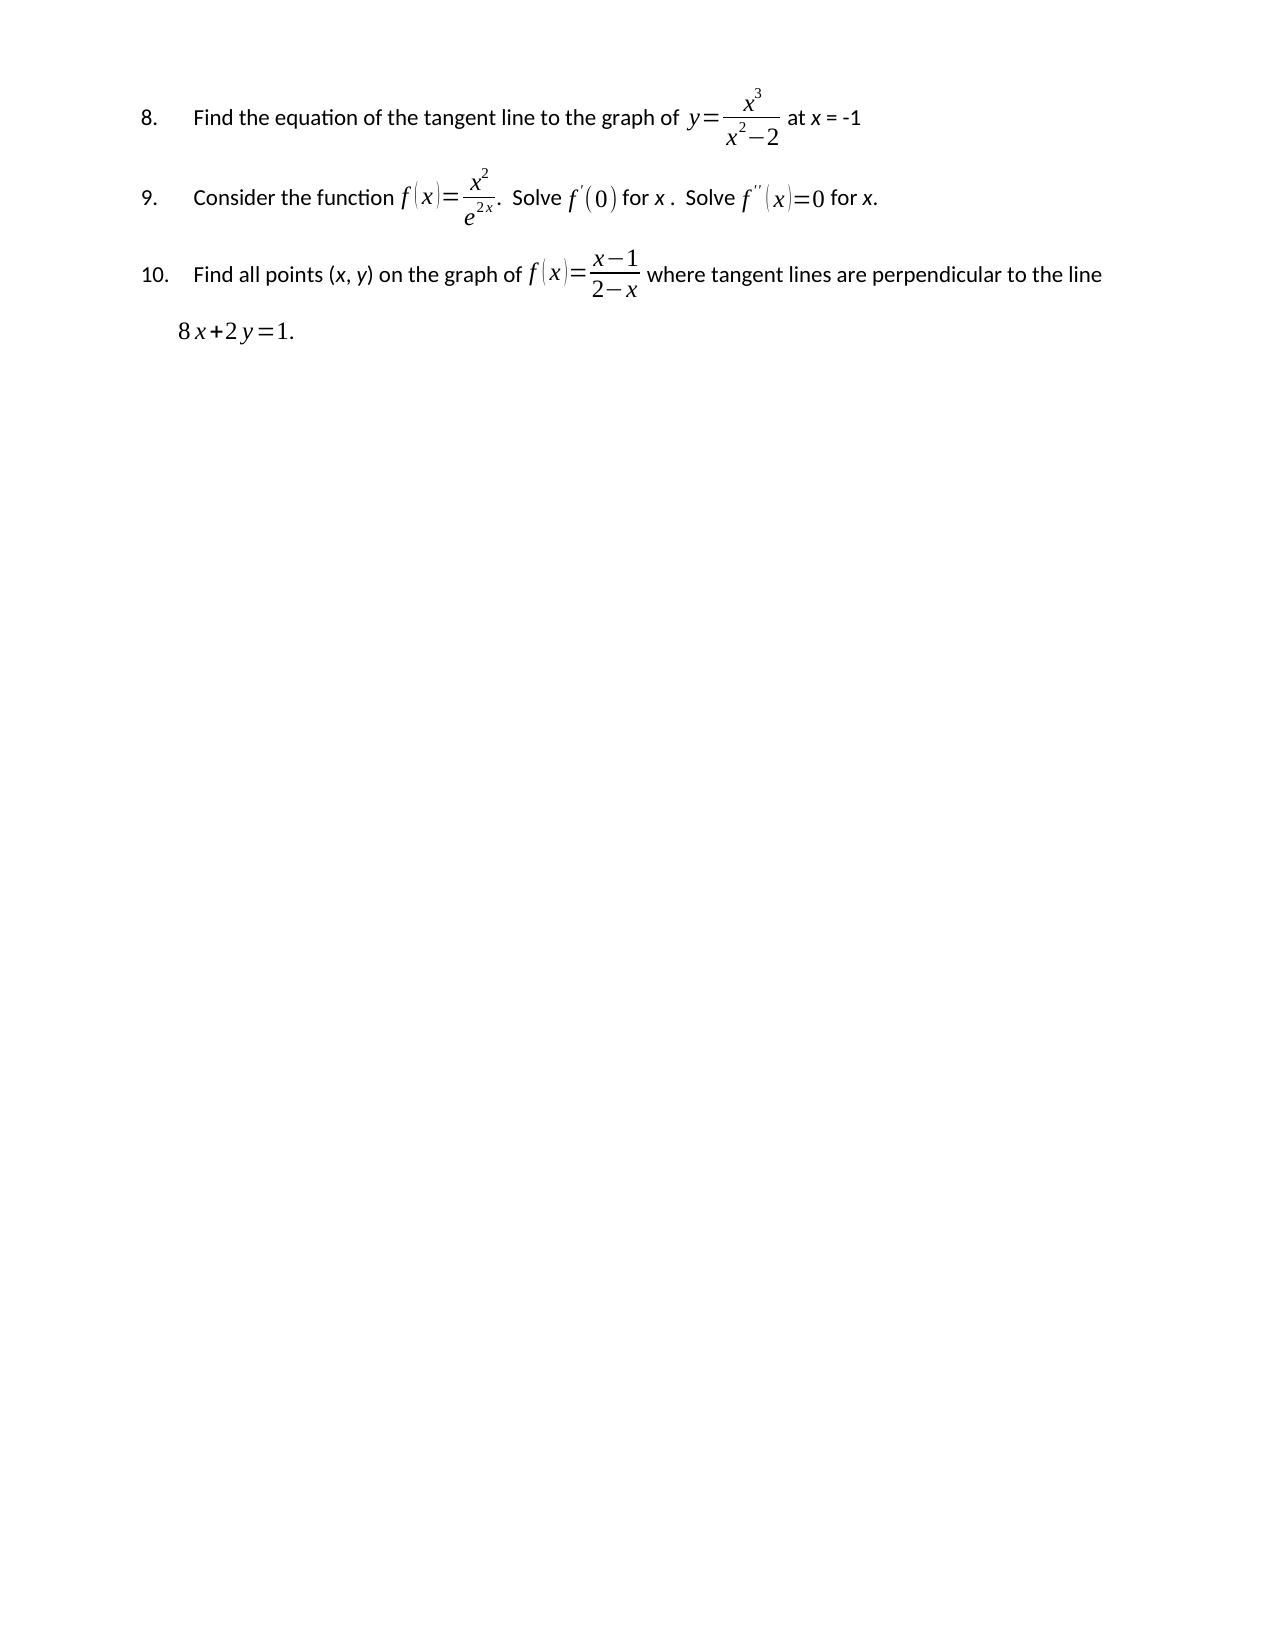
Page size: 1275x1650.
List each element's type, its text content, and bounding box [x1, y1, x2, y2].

list Find the equation of the tangent line to the graph of at x = -1 [141, 84, 1181, 150]
list Consider the function . Solve for x . Solve for x. [141, 164, 1181, 230]
list Find all points (x, y) on the graph of where tangent lines are perpendicular to the line . [141, 244, 1181, 345]
